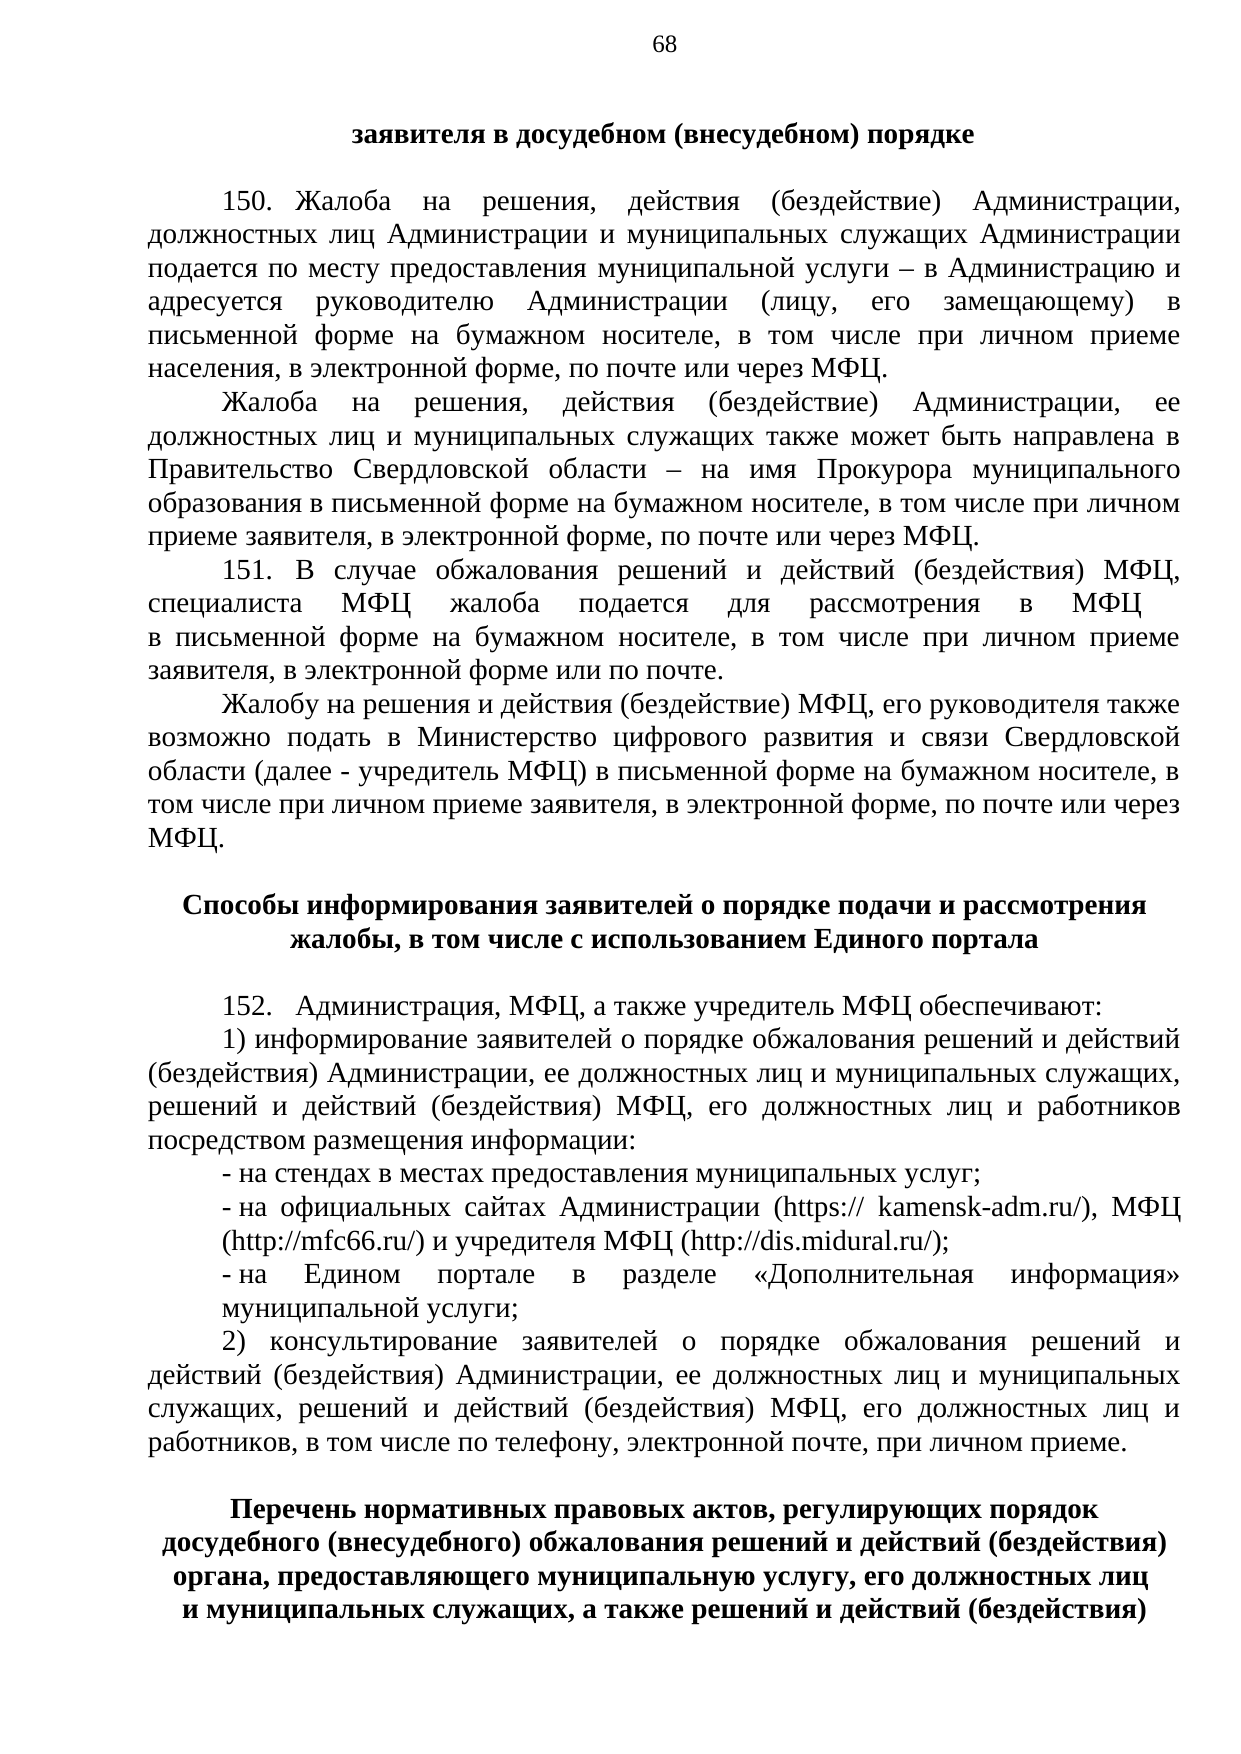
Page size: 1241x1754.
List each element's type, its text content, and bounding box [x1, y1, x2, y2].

list Жалоба на решения, действия (бездействие) Администрации, должностных лиц Администрации и муниципальных служащих Администрации подается по месту предоставления муниципальной услуги – в Администрацию и адресуется руководителю Администрации (лицу, его замещающему) в письменной форме на бумажном носителе, в том числе при личном приеме населения, в электронной форме, по почте или через МФЦ. [148, 183, 1181, 384]
list Администрация, МФЦ, а также учредитель МФЦ обеспечивают: [148, 988, 1181, 1021]
text Жалоба на решения, действия (бездействие) Администрации, ее должностных лиц и муниципальных служащих также может быть направлена в Правительство Свердловской области – на имя Прокурора муниципального образования в письменной форме на бумажном носителе, в том числе при личном приеме заявителя, в электронной форме, по почте или через МФЦ. [148, 384, 1181, 552]
text Способы информирования заявителей о порядке подачи и рассмотрения жалобы, в том числе с использованием Единого портала [148, 887, 1181, 954]
text - на стендах в местах предоставления муниципальных услуг; [222, 1156, 1181, 1189]
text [148, 116, 1179, 149]
list В случае обжалования решений и действий (бездействия) МФЦ, специалиста МФЦ жалоба подается для рассмотрения в МФЦ в письменной форме на бумажном носителе, в том числе при личном приеме заявителя, в электронной форме или по почте. [148, 552, 1181, 686]
text 2) консультирование заявителей о порядке обжалования решений и действий (бездействия) Администрации, ее должностных лиц и муниципальных служащих, решений и действий (бездействия) МФЦ, его должностных лиц и работников, в том числе по телефону, электронной почте, при личном приеме. [148, 1323, 1181, 1457]
text Жалобу на решения и действия (бездействие) МФЦ, его руководителя также возможно подать в Министерство цифрового развития и связи Свердловской области (далее - учредитель МФЦ) в письменной форме на бумажном носителе, в том числе при личном приеме заявителя, в электронной форме, по почте или через МФЦ. [148, 686, 1181, 854]
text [148, 1491, 1181, 1625]
text - на Едином портале в разделе «Дополнительная информация» муниципальной услуги; [222, 1256, 1181, 1323]
text - на официальных сайтах Администрации (https:// kamensk-adm.ru/), МФЦ (http://mfc66.ru/) и учредителя МФЦ (http://dis.midural.ru/); [222, 1189, 1181, 1256]
text 1) информирование заявителей о порядке обжалования решений и действий (бездействия) Администрации, ее должностных лиц и муниципальных служащих, решений и действий (бездействия) МФЦ, его должностных лиц и работников посредством размещения информации: [148, 1021, 1181, 1156]
